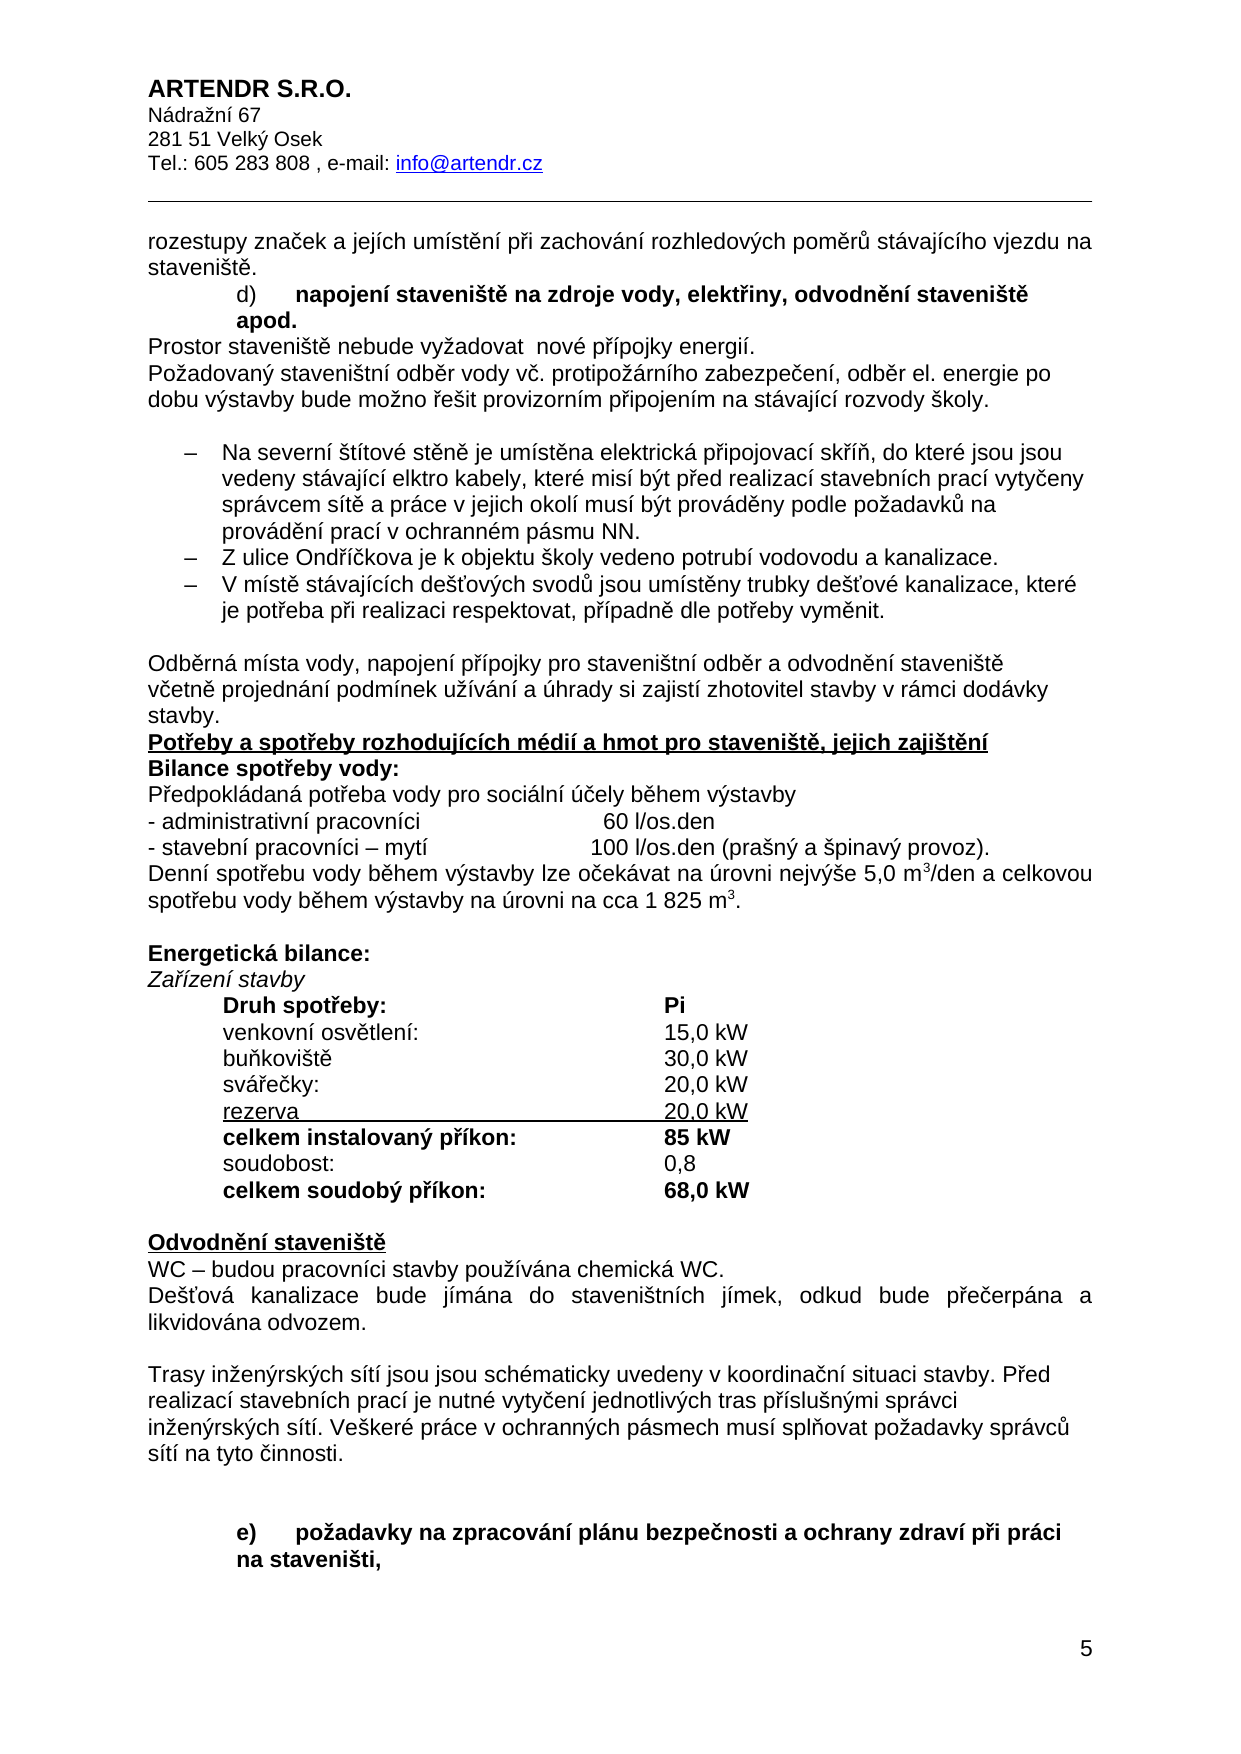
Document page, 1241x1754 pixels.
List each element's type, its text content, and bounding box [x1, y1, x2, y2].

subtitle požadavky na zpracování plánu bezpečnosti a ochrany zdraví při práci na staveništi, [236, 1519, 1092, 1572]
list Z ulice Ondříčkova je k objektu školy vedeno potrubí vodovodu a kanalizace. [184, 544, 1092, 571]
text Dešťová kanalizace bude jímána do staveništních jímek, odkud bude přečerpána a likvidována odvozem. [148, 1282, 1092, 1335]
text Odběrná místa vody, napojení přípojky pro staveništní odběr a odvodnění staveniště [148, 649, 1092, 676]
text Zařízení stavby [148, 966, 1092, 992]
text - administrativní pracovníci 60 l/os.den [148, 808, 1092, 834]
text Bilance spotřeby vody: [148, 755, 1092, 781]
text Denní spotřebu vody během výstavby lze očekávat na úrovni nejvýše 5,0 m3/den a celkovou spotřebu vody během výstavby na úrovni na cca 1 825 m3. [148, 860, 1092, 913]
text Předpokládaná potřeba vody pro sociální účely během výstavby [148, 781, 1092, 808]
text celkem soudobý příkon: 68,0 kW [148, 1177, 1092, 1203]
text venkovní osvětlení: 15,0 kW [148, 1018, 1092, 1045]
text WC – budou pracovníci stavby používána chemická WC. [148, 1256, 1092, 1282]
text Potřeby a spotřeby rozhodujících médií a hmot pro staveniště, jejich zajištění [148, 729, 1092, 755]
text Trasy inženýrských sítí jsou jsou schématicky uvedeny v koordinační situaci stavby. Před realizací stavebních prací je nutné vytyčení jednotlivých tras příslušnými správci inženýrských sítí. Veškeré práce v ochranných pásmech musí splňovat požadavky správců sítí na tyto činnosti. [148, 1361, 1092, 1467]
text buňkoviště 30,0 kW [148, 1045, 1092, 1071]
text soudobost: 0,8 [148, 1150, 1092, 1177]
text Odvodnění staveniště [148, 1229, 1092, 1256]
text rezerva 20,0 kW [148, 1098, 1092, 1124]
list Na severní štítové stěně je umístěna elektrická připojovací skříň, do které jsou jsou vedeny stávající elktro kabely, které misí být před realizací stavebních prací vytyčeny správcem sítě a práce v jejich okolí musí být prováděny podle požadavků na provádění prací v ochranném pásmu NN. [184, 439, 1092, 544]
text svářečky: 20,0 kW [148, 1071, 1092, 1098]
subtitle napojení staveniště na zdroje vody, elektřiny, odvodnění staveniště apod. [236, 281, 1092, 333]
list V místě stávajících dešťových svodů jsou umístěny trubky dešťové kanalizace, které je potřeba při realizaci respektovat, případně dle potřeby vyměnit. [184, 571, 1092, 623]
text celkem instalovaný příkon: 85 kW [148, 1124, 1092, 1150]
text - stavební pracovníci – mytí 100 l/os.den (prašný a špinavý provoz). [148, 834, 1092, 860]
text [148, 228, 1092, 281]
text včetně projednání podmínek užívání a úhrady si zajistí zhotovitel stavby v rámci dodávky [148, 676, 1092, 702]
text Prostor staveniště nebude vyžadovat nové přípojky energií. [148, 333, 1092, 360]
text stavby. [148, 702, 1092, 729]
text Požadovaný staveništní odběr vody vč. protipožárního zabezpečení, odběr el. energie po dobu výstavby bude možno řešit provizorním připojením na stávající rozvody školy. [148, 360, 1092, 412]
text Energetická bilance: [148, 939, 1092, 966]
text Druh spotřeby: Pi [148, 992, 1092, 1018]
